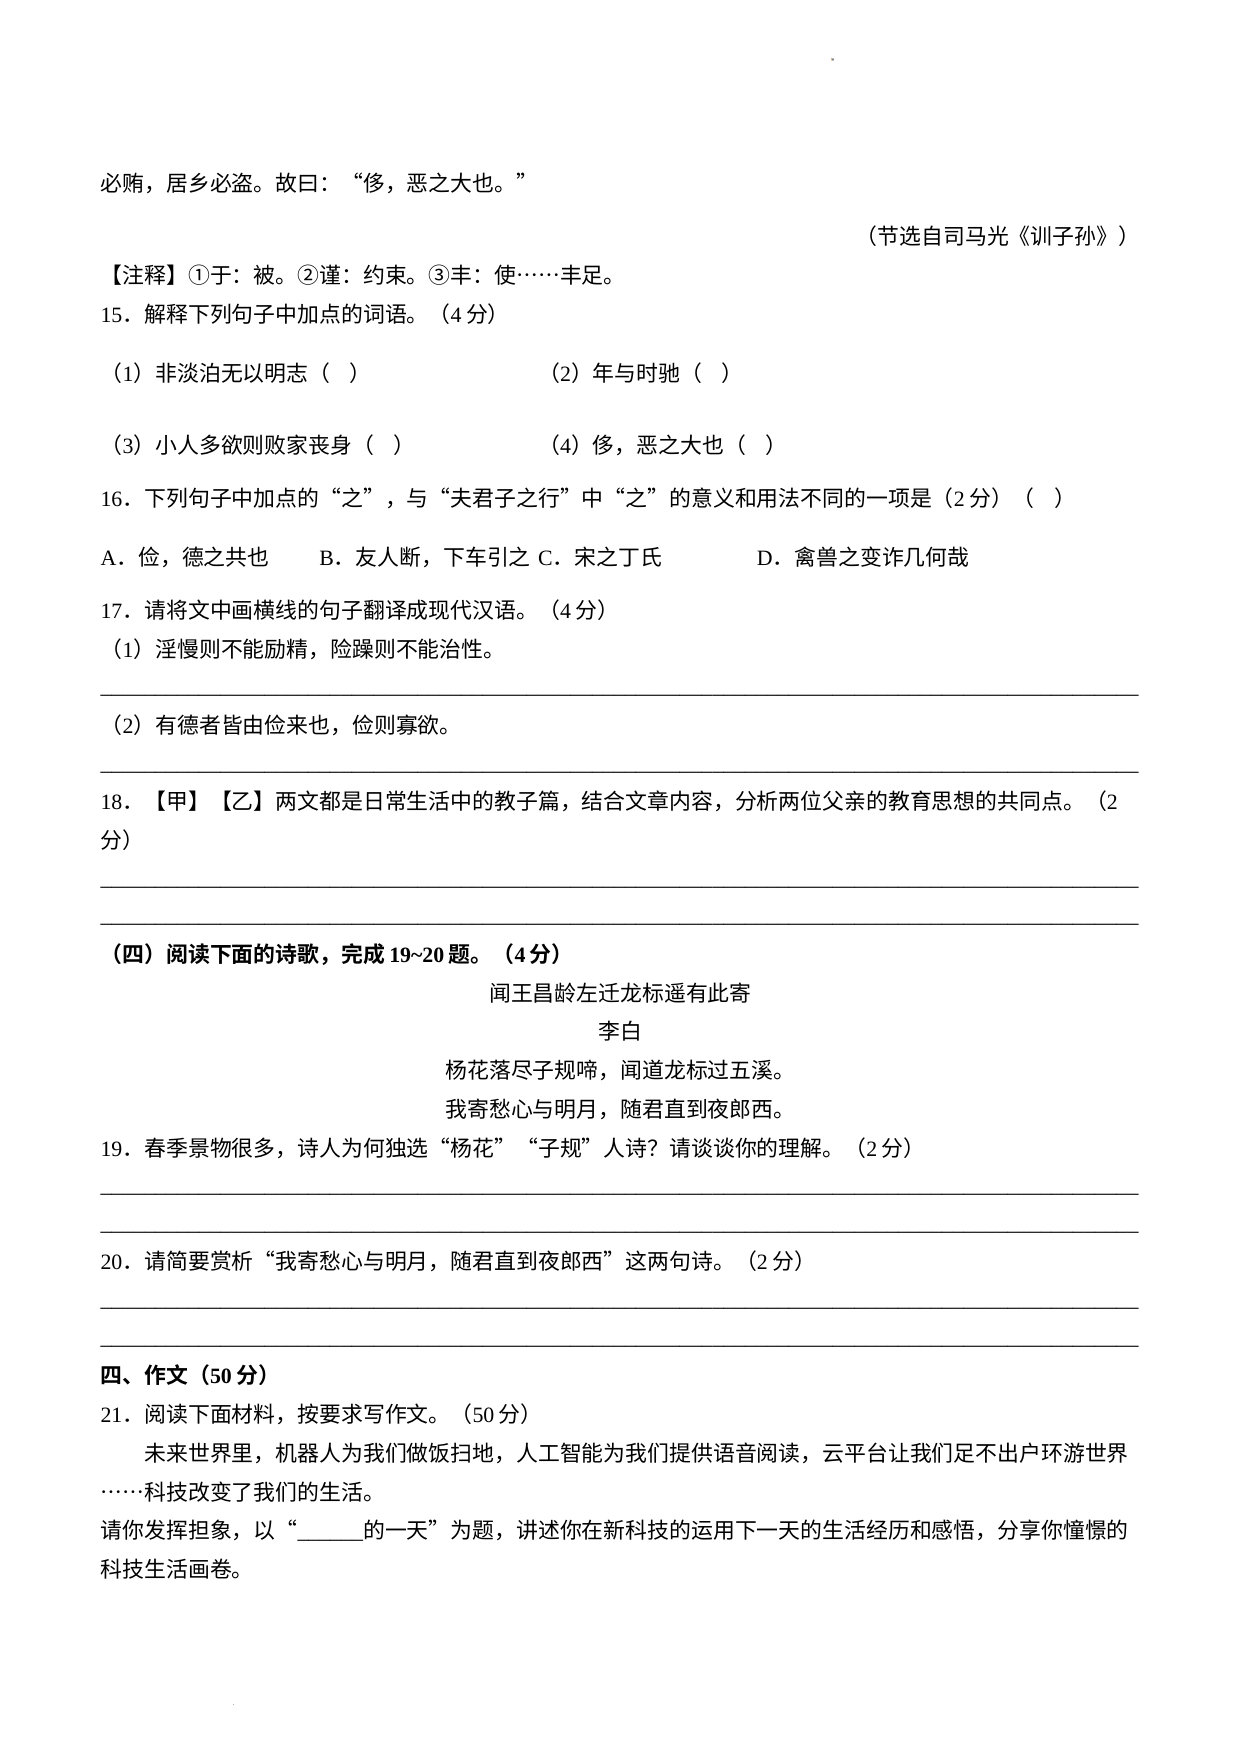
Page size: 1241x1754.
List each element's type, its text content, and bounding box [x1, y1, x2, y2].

text （节选自司马光《训子孙》） [100, 219, 1140, 251]
text （四）阅读下面的诗歌，完成19~20题。（4分） [100, 936, 1140, 969]
text _______________________________________________________________________________________________ [100, 1169, 1140, 1201]
text _______________________________________________________________________________________________ [100, 1320, 1140, 1353]
text _______________________________________________________________________________________________ [100, 746, 1140, 779]
text _______________________________________________________________________________________________ [100, 861, 1140, 894]
text 18．【甲】【乙】两文都是日常生活中的教子篇，结合文章内容，分析两位父亲的教育思想的共同点。（2分） [100, 784, 1140, 855]
text 15．解释下列句子中加点的词语。（4分） [100, 296, 1140, 329]
text _______________________________________________________________________________________________ [100, 899, 1140, 931]
text 19．春季景物很多，诗人为何独选“杨花”“子规”人诗？请谈谈你的理解。（2分） [100, 1130, 1140, 1163]
text 20．请简要赏析“我寄愁心与明月，随君直到夜郎西”这两句诗。（2分） [100, 1244, 1140, 1276]
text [100, 146, 1140, 211]
text （1）淫慢则不能励精，险躁则不能治性。 [100, 631, 1140, 664]
text 17．请将文中画横线的句子翻译成现代汉语。（4分） [100, 592, 1140, 625]
text _______________________________________________________________________________________________ [100, 670, 1140, 702]
text （3）小人多欲则败家丧身（ ） （4）侈，恶之大也（ ） [100, 408, 1140, 473]
text 我寄愁心与明月，随君直到夜郎西。 [100, 1091, 1140, 1124]
text （2）有德者皆由俭来也，俭则寡欲。 [100, 707, 1140, 740]
text 李白 [100, 1014, 1140, 1046]
text 【注释】①于：被。②谨：约束。③丰：使……丰足。 [100, 257, 1140, 290]
text A．俭，德之共也 B．友人断，下车引之 C．宋之丁氏 D．禽兽之变诈几何哉 [100, 519, 1140, 584]
text 21．阅读下面材料，按要求写作文。（50分） [100, 1396, 1140, 1429]
text 16．下列句子中加点的“之”，与“夫君子之行”中“之”的意义和用法不同的一项是（2分）（ ） [100, 481, 1140, 513]
text 未来世界里，机器人为我们做饭扫地，人工智能为我们提供语音阅读，云平台让我们足不出户环游世界……科技改变了我们的生活。 [100, 1435, 1140, 1507]
text （1）非淡泊无以明志（ ） （2）年与时驰（ ） [100, 335, 1140, 400]
text _______________________________________________________________________________________________ [100, 1283, 1140, 1315]
text 闻王昌龄左迁龙标遥有此寄 [100, 975, 1140, 1008]
text 四、作文（50分） [100, 1358, 1140, 1390]
text 杨花落尽子规啼，闻道龙标过五溪。 [100, 1053, 1140, 1085]
text 请你发挥担象，以“______的一天”为题，讲述你在新科技的运用下一天的生活经历和感悟，分享你憧憬的科技生活画卷。 [100, 1513, 1140, 1584]
text _______________________________________________________________________________________________ [100, 1206, 1140, 1239]
